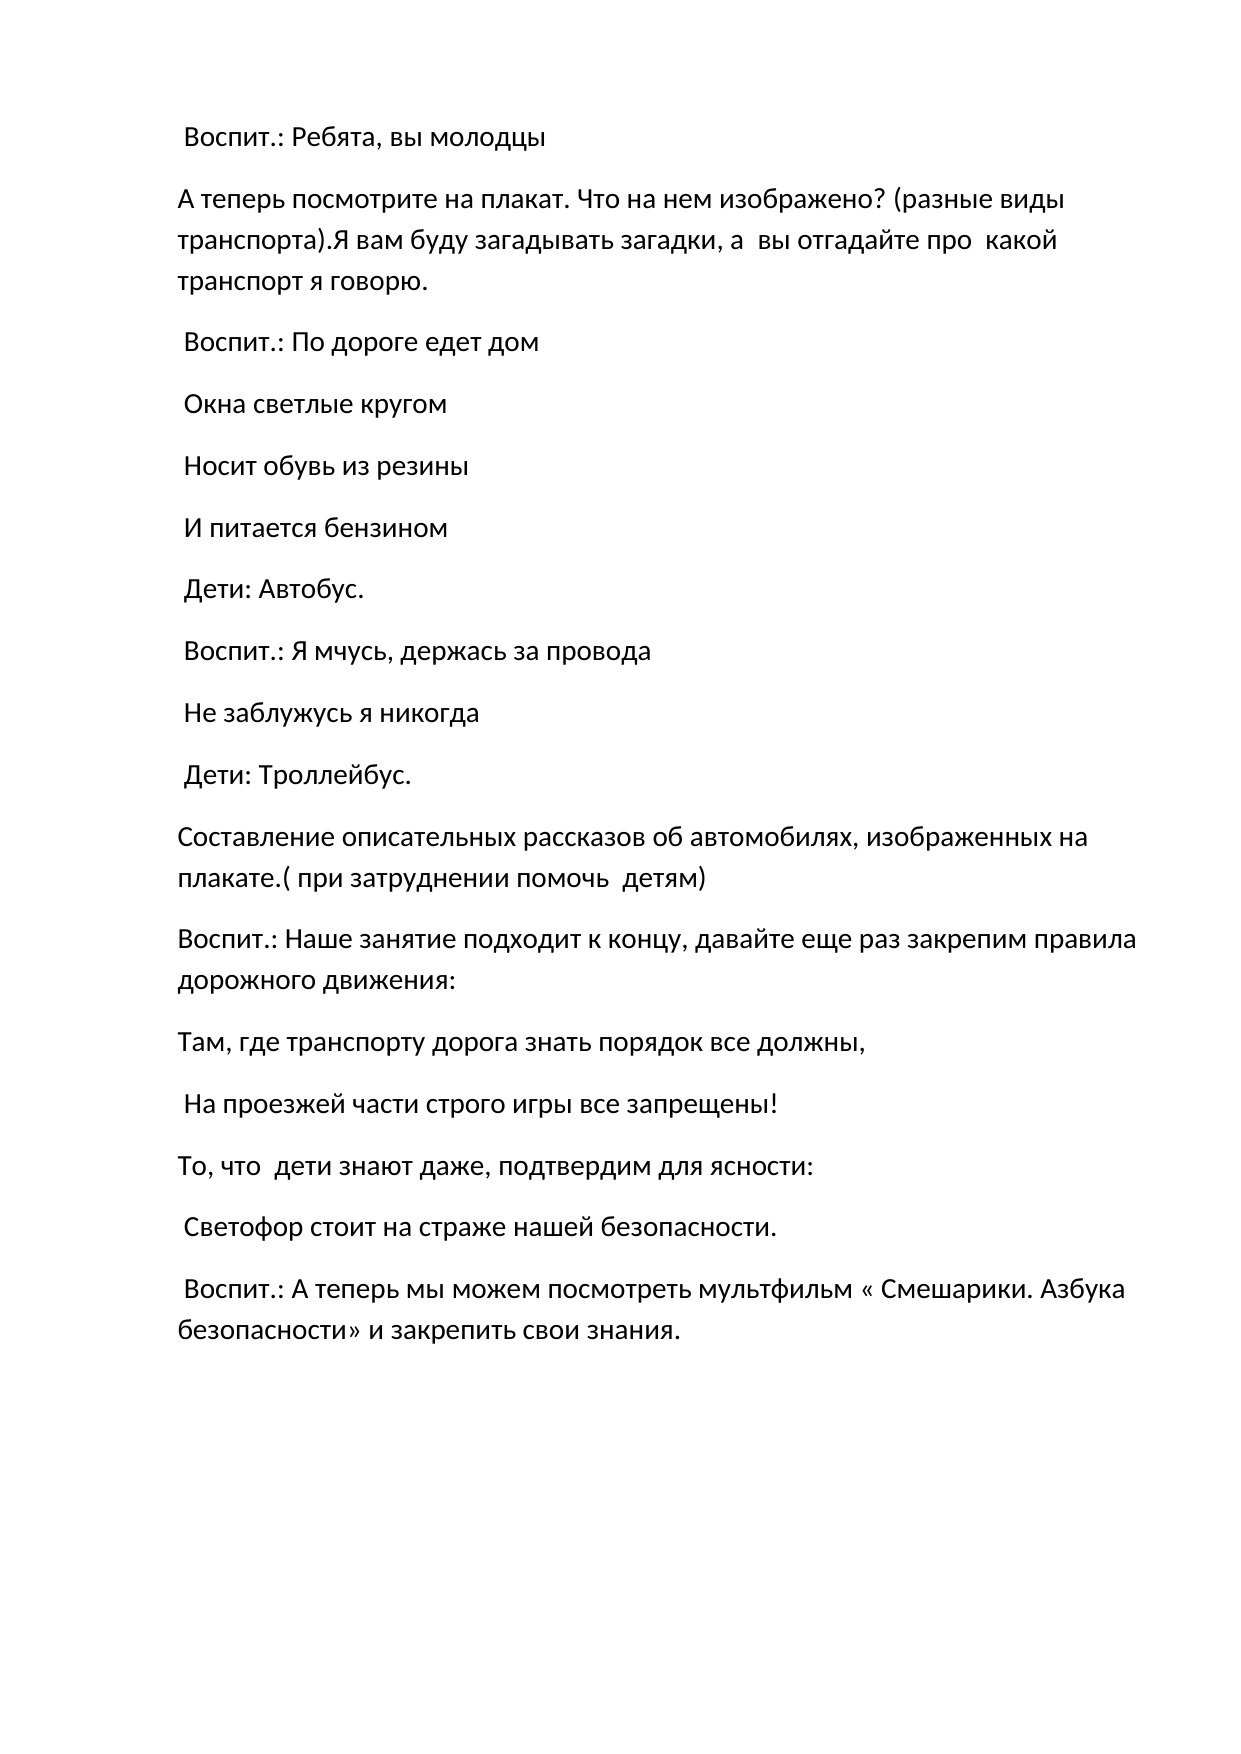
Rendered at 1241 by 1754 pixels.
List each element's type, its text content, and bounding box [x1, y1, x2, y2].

text И питается бензином [177, 509, 1152, 544]
text Носит обувь из резины [177, 447, 1152, 483]
text Там, где транспорту дорога знать порядок все должны, [177, 1023, 1152, 1059]
text На проезжей части строго игры все запрещены! [177, 1085, 1152, 1121]
text Составление описательных рассказов об автомобилях, изображенных на плакате.( при затруднении помочь детям) [177, 818, 1152, 894]
text Не заблужусь я никогда [177, 694, 1152, 730]
text Воспит.: Наше занятие подходит к концу, давайте еще раз закрепим правила дорожного движения: [177, 920, 1152, 997]
text Воспит.: Ребята, вы молодцы [177, 118, 1152, 154]
text Воспит.: А теперь мы можем посмотреть мультфильм « Смешарики. Азбука безопасности» и закрепить свои знания. [177, 1270, 1152, 1347]
text Светофор стоит на страже нашей безопасности. [177, 1208, 1152, 1244]
text Воспит.: Я мчусь, держась за провода [177, 632, 1152, 668]
text А теперь посмотрите на плакат. Что на нем изображено? (разные виды транспорта).Я вам буду загадывать загадки, а вы отгадайте про какой транспорт я говорю. [177, 180, 1152, 297]
text Окна светлые кругом [177, 385, 1152, 421]
text Tо, что дети знают даже, подтвердим для ясности: [177, 1147, 1152, 1182]
text Дети: Троллейбус. [177, 756, 1152, 792]
text Дети: Автобус. [177, 571, 1152, 606]
text Воспит.: По дороге едет дом [177, 323, 1152, 359]
